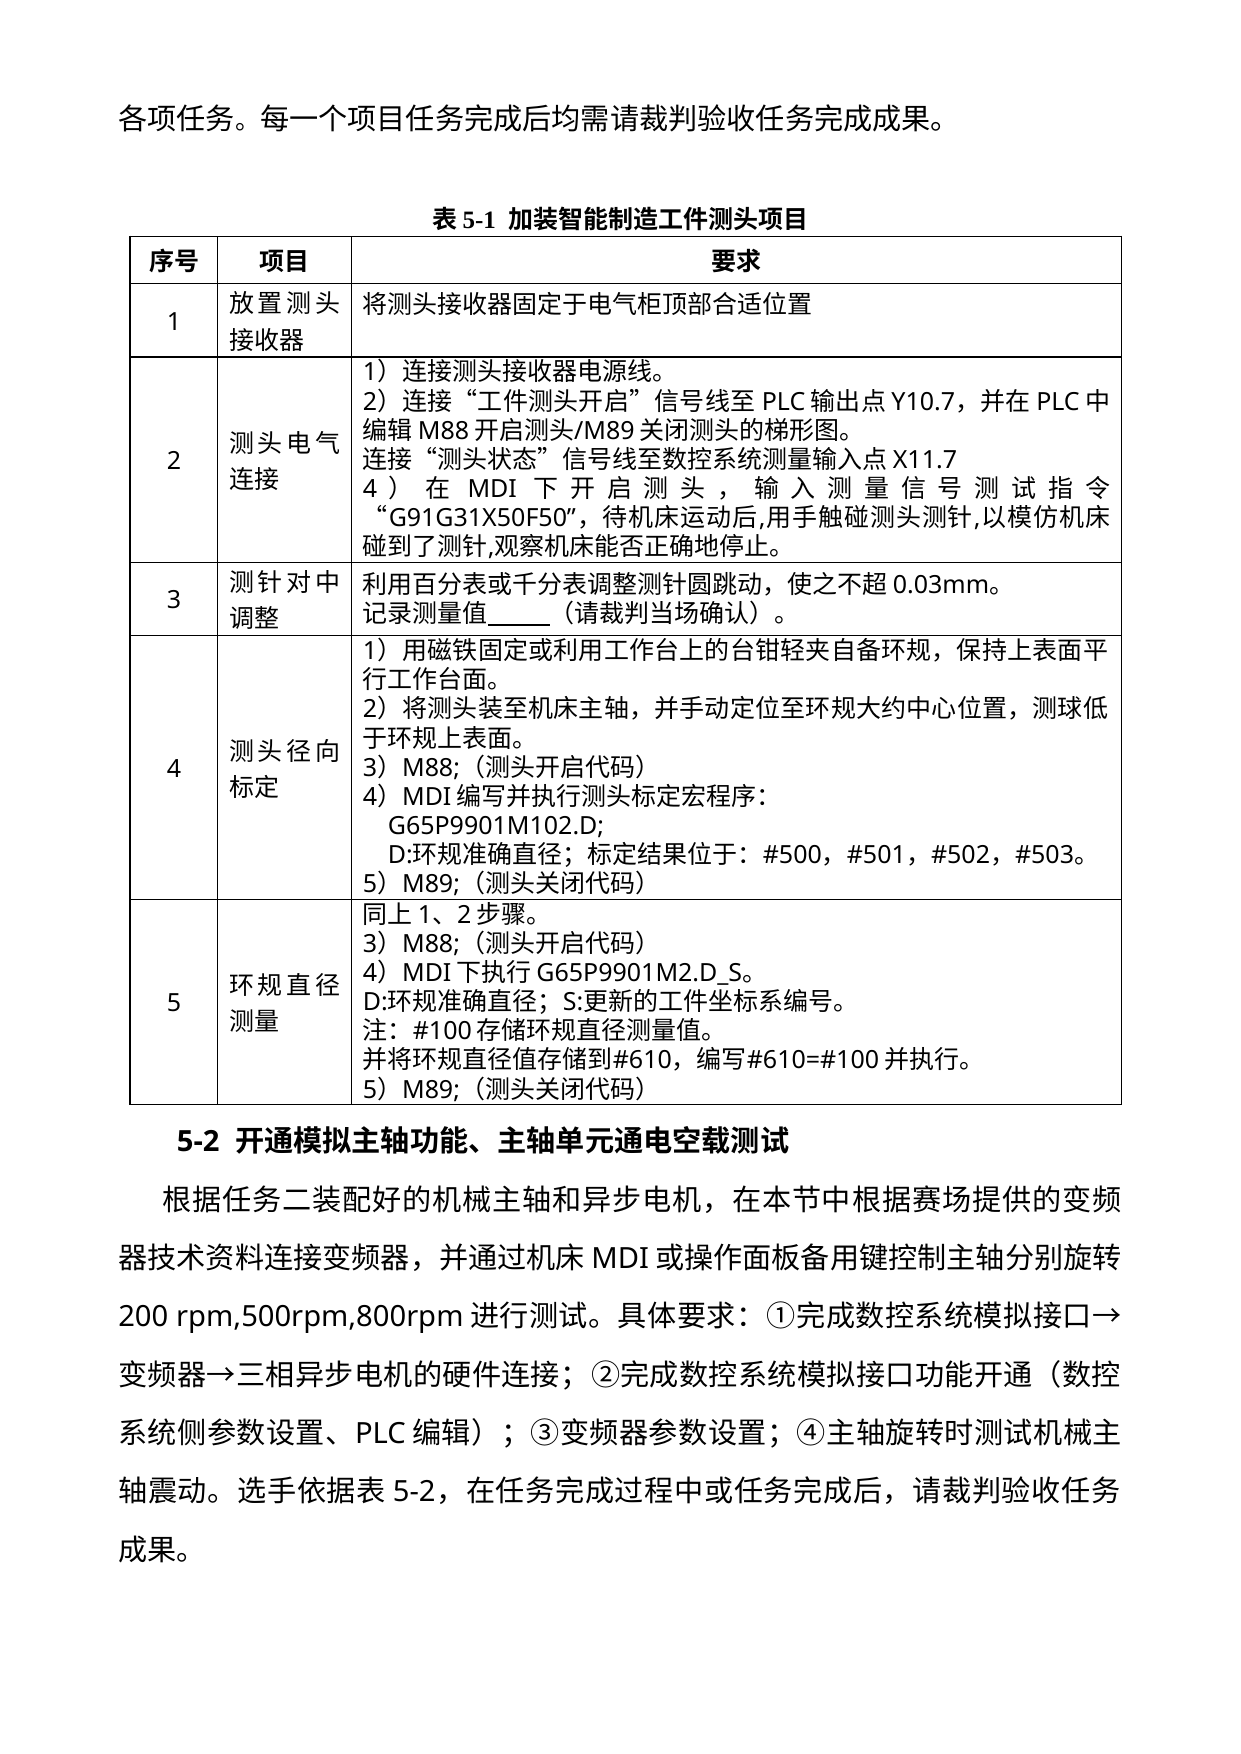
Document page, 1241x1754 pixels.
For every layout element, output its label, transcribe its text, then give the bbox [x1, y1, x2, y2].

table_cell 放置测头接收器 [218, 284, 351, 356]
table_header 要求 [352, 237, 1121, 283]
table_cell 环规直径测量 [218, 900, 351, 1104]
table_cell 1）用磁铁固定或利用工作台上的台钳轻夹自备环规，保持上表面平行工作台面。 2）将测头装至机床主轴，并手动定位至环规大约中心位置，测球低于环规上表面。 3）M88;（测头开启代码） 4）MDI编写并执行测头标定宏程序： G65P9901M102.D; D:环规准确直径；标定结果位于：#500，#501，#502，#503。 5）M89;（测头关闭代码） [352, 636, 1121, 899]
table_header 项目 [218, 237, 351, 283]
text 5-2 开通模拟主轴功能、主轴单元通电空载测试 [118, 1105, 1122, 1163]
table_header 序号 [131, 237, 217, 283]
subtitle 表5-1 加装智能制造工件测头项目 [118, 199, 1122, 236]
table_cell 1）连接测头接收器电源线。 2）连接“工件测头开启”信号线至PLC输出点Y10.7，并在PLC中编辑M88开启测头/M89关闭测头的梯形图。 连接“测头状态”信号线至数控系统测量输入点X11.7 4）在MDI下开启测头，输入测量信号测试指令“G91G31X50F50”，待机床运动后,用手触碰测头测针,以模仿机床碰到了测针,观察机床能否正确地停止。 [352, 358, 1121, 562]
table_cell 3 [131, 563, 217, 635]
table_cell 4 [131, 636, 217, 899]
table_cell 同上1、2步骤。 3）M88;（测头开启代码） 4）MDI下执行G65P9901M2.D_S。 D:环规准确直径；S:更新的工件坐标系编号。 注：#100存储环规直径测量值。 并将环规直径值存储到#610，编写#610=#100并执行。 5）M89;（测头关闭代码） [352, 900, 1121, 1104]
table_cell 将测头接收器固定于电气柜顶部合适位置 [352, 284, 1121, 356]
table_cell 测针对中调整 [218, 563, 351, 635]
table_cell 测头径向标定 [218, 636, 351, 899]
table_cell 测头电气连接 [218, 358, 351, 562]
table_cell 5 [131, 900, 217, 1104]
table_cell 2 [131, 358, 217, 562]
text 根据任务二装配好的机械主轴和异步电机，在本节中根据赛场提供的变频器技术资料连接变频器，并通过机床MDI或操作面板备用键控制主轴分别旋转200 rpm,500rpm,800rpm进行测试。具体要求：①完成数控系统模拟接口→变频器→三相异步电机的硬件连接；②完成数控系统模拟接口功能开通（数控系统侧参数设置、PLC编辑）；③变频器参数设置；④主轴旋转时测试机械主轴震动。选手依据表5-2，在任务完成过程中或任务完成后，请裁判验收任务成果。 [118, 1163, 1122, 1572]
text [118, 83, 1122, 141]
table_cell 利用百分表或千分表调整测针圆跳动，使之不超0.03mm。 记录测量值 （请裁判当场确认）。 [352, 563, 1121, 635]
table_cell 1 [131, 284, 217, 356]
